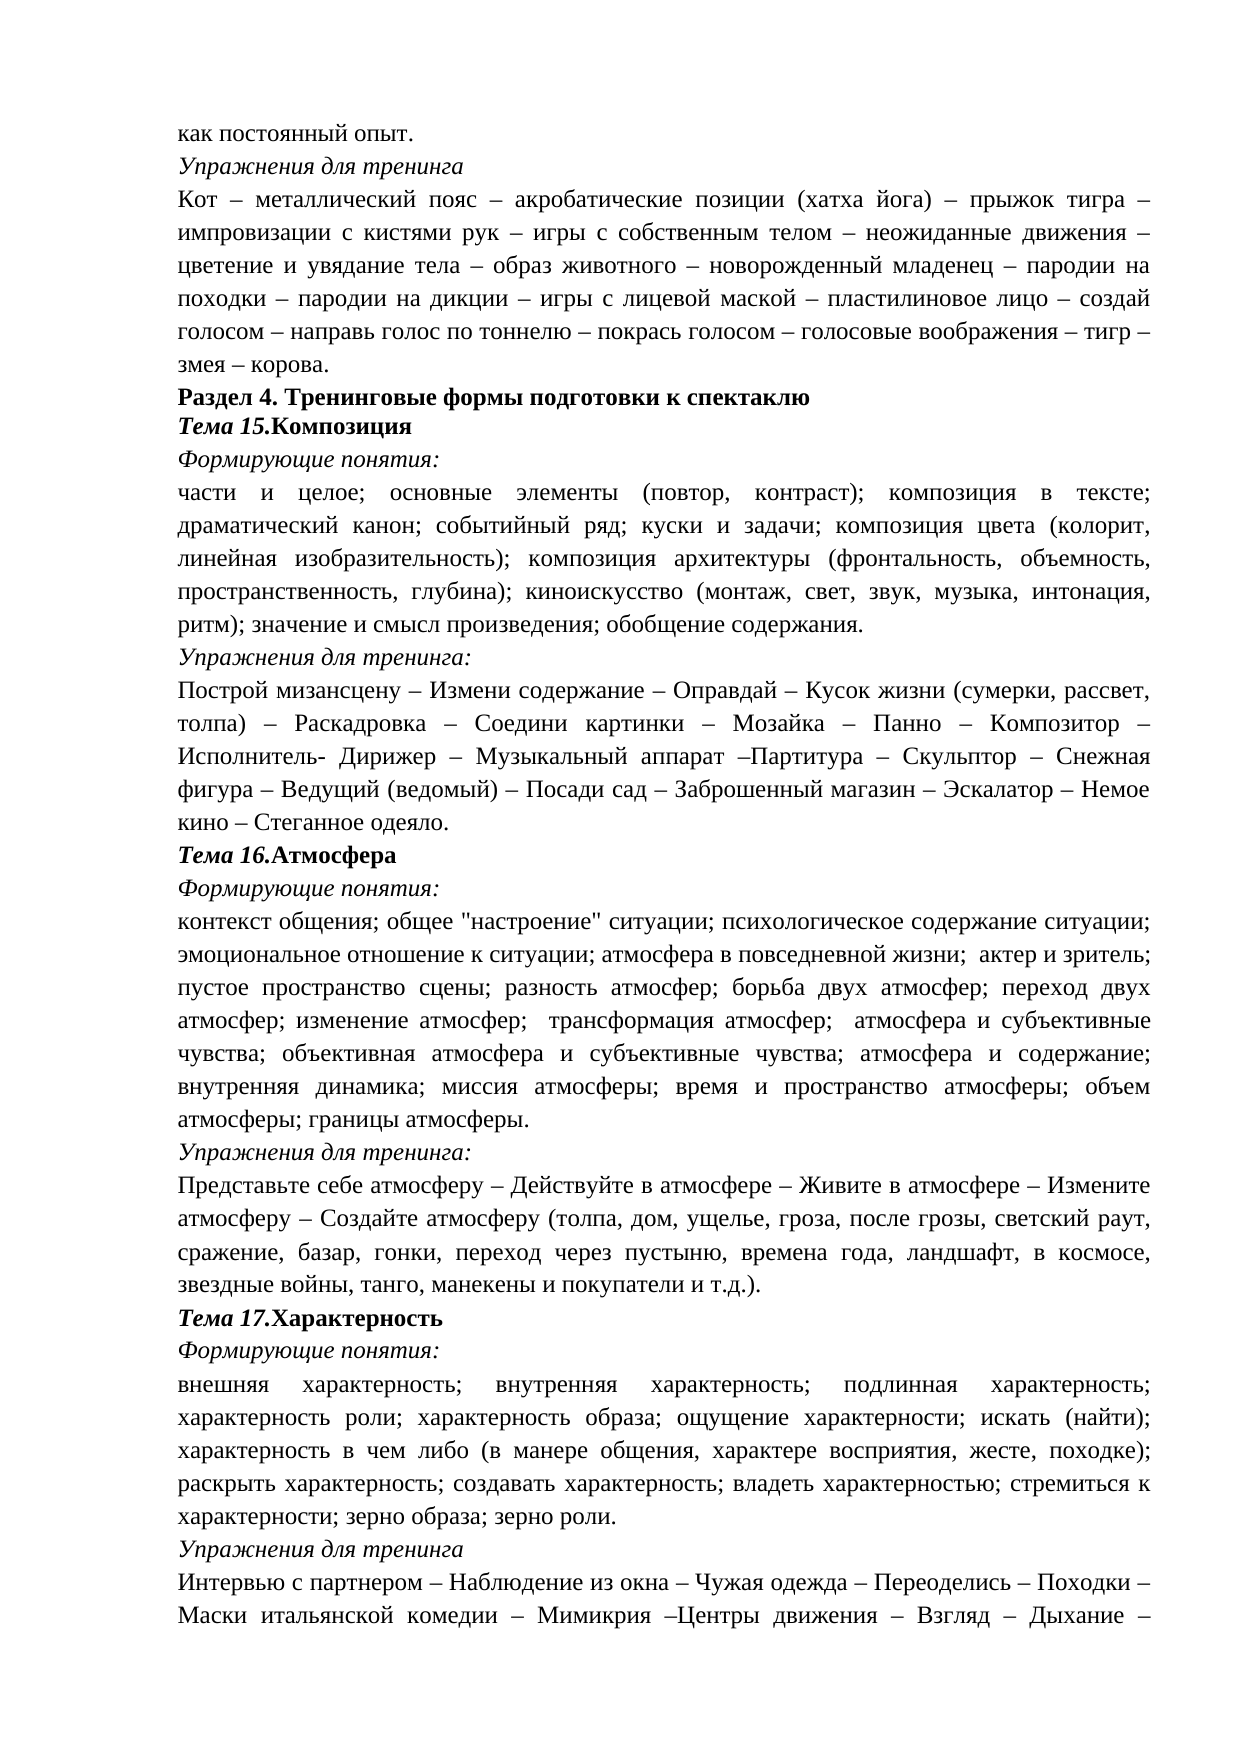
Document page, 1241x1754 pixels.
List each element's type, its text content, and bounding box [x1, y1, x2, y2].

text Представьте себе атмосферу – Действуйте в атмосфере – Живите в атмосфере – Измените атмосферу – Создайте атмосферу (толпа, дом, ущелье, гроза, после грозы, светский раут, сражение, базар, гонки, переход через пустыню, времена года, ландшафт, в космосе, звездные войны, танго, манекены и покупатели и т.д.). [177, 1171, 1152, 1298]
text Построй мизансцену – Измени содержание – Оправдай – Кусок жизни (сумерки, рассвет, толпа) – Раскадровка – Соедини картинки – Мозайка – Панно – Композитор – Исполнитель- Дирижер – Музыкальный аппарат –Партитура – Скульптор – Снежная фигура – Ведущий (ведомый) – Посади сад – Заброшенный магазин – Эскалатор – Немое кино – Стеганное одеяло. [177, 675, 1152, 836]
text Формирующие понятия: [177, 873, 1152, 902]
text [177, 118, 1152, 147]
text Тема 17.Характерность [177, 1303, 1152, 1331]
text контекст общения; общее "настроение" ситуации; психологическое содержание ситуации; эмоциональное отношение к ситуации; атмосфера в повседневной жизни; актер и зритель; пустое пространство сцены; разность атмосфер; борьба двух атмосфер; переход двух атмосфер; изменение атмосфер; трансформация атмосфер; атмосфера и субъективные чувства; объективная атмосфера и субъективные чувства; атмосфера и содержание; внутренняя динамика; миссия атмосферы; время и пространство атмосферы; объем атмосферы; границы атмосферы. [177, 906, 1152, 1133]
text Тема 16.Атмосфера [177, 840, 1152, 869]
text части и целое; основные элементы (повтор, контраст); композиция в тексте; драматический канон; событийный ряд; куски и задачи; композиция цвета (колорит, линейная изобразительность); композиция архитектуры (фронтальность, объемность, пространственность, глубина); киноискусство (монтаж, свет, звук, музыка, интонация, ритм); значение и смысл произведения; обобщение содержания. [177, 477, 1152, 638]
text внешняя характерность; внутренняя характерность; подлинная характерность; характерность роли; характерность образа; ощущение характерности; искать (найти); характерность в чем либо (в манере общения, характере восприятия, жесте, походке); раскрыть характерность; создавать характерность; владеть характерностью; стремиться к характерности; зерно образа; зерно роли. [177, 1369, 1152, 1529]
text Формирующие понятия: [177, 1336, 1152, 1364]
text Формирующие понятия: [177, 444, 1152, 473]
text Упражнения для тренинга [177, 1534, 1152, 1562]
text Упражнения для тренинга [177, 151, 1152, 180]
text Кот – металлический пояс – акробатические позиции (хатха йога) – прыжок тигра – импровизации с кистями рук – игры с собственным телом – неожиданные движения – цветение и увядание тела – образ животного – новорожденный младенец – пародии на походки – пародии на дикции – игры с лицевой маской – пластилиновое лицо – создай голосом – направь голос по тоннелю – покрась голосом – голосовые воображения – тигр – змея – корова. [177, 184, 1152, 378]
text Тема 15.Композиция [177, 411, 1152, 440]
text Упражнения для тренинга: [177, 1137, 1152, 1166]
text Раздел 4. Тренинговые формы подготовки к спектаклю [177, 382, 1152, 411]
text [177, 1567, 1152, 1628]
text Упражнения для тренинга: [177, 642, 1152, 671]
